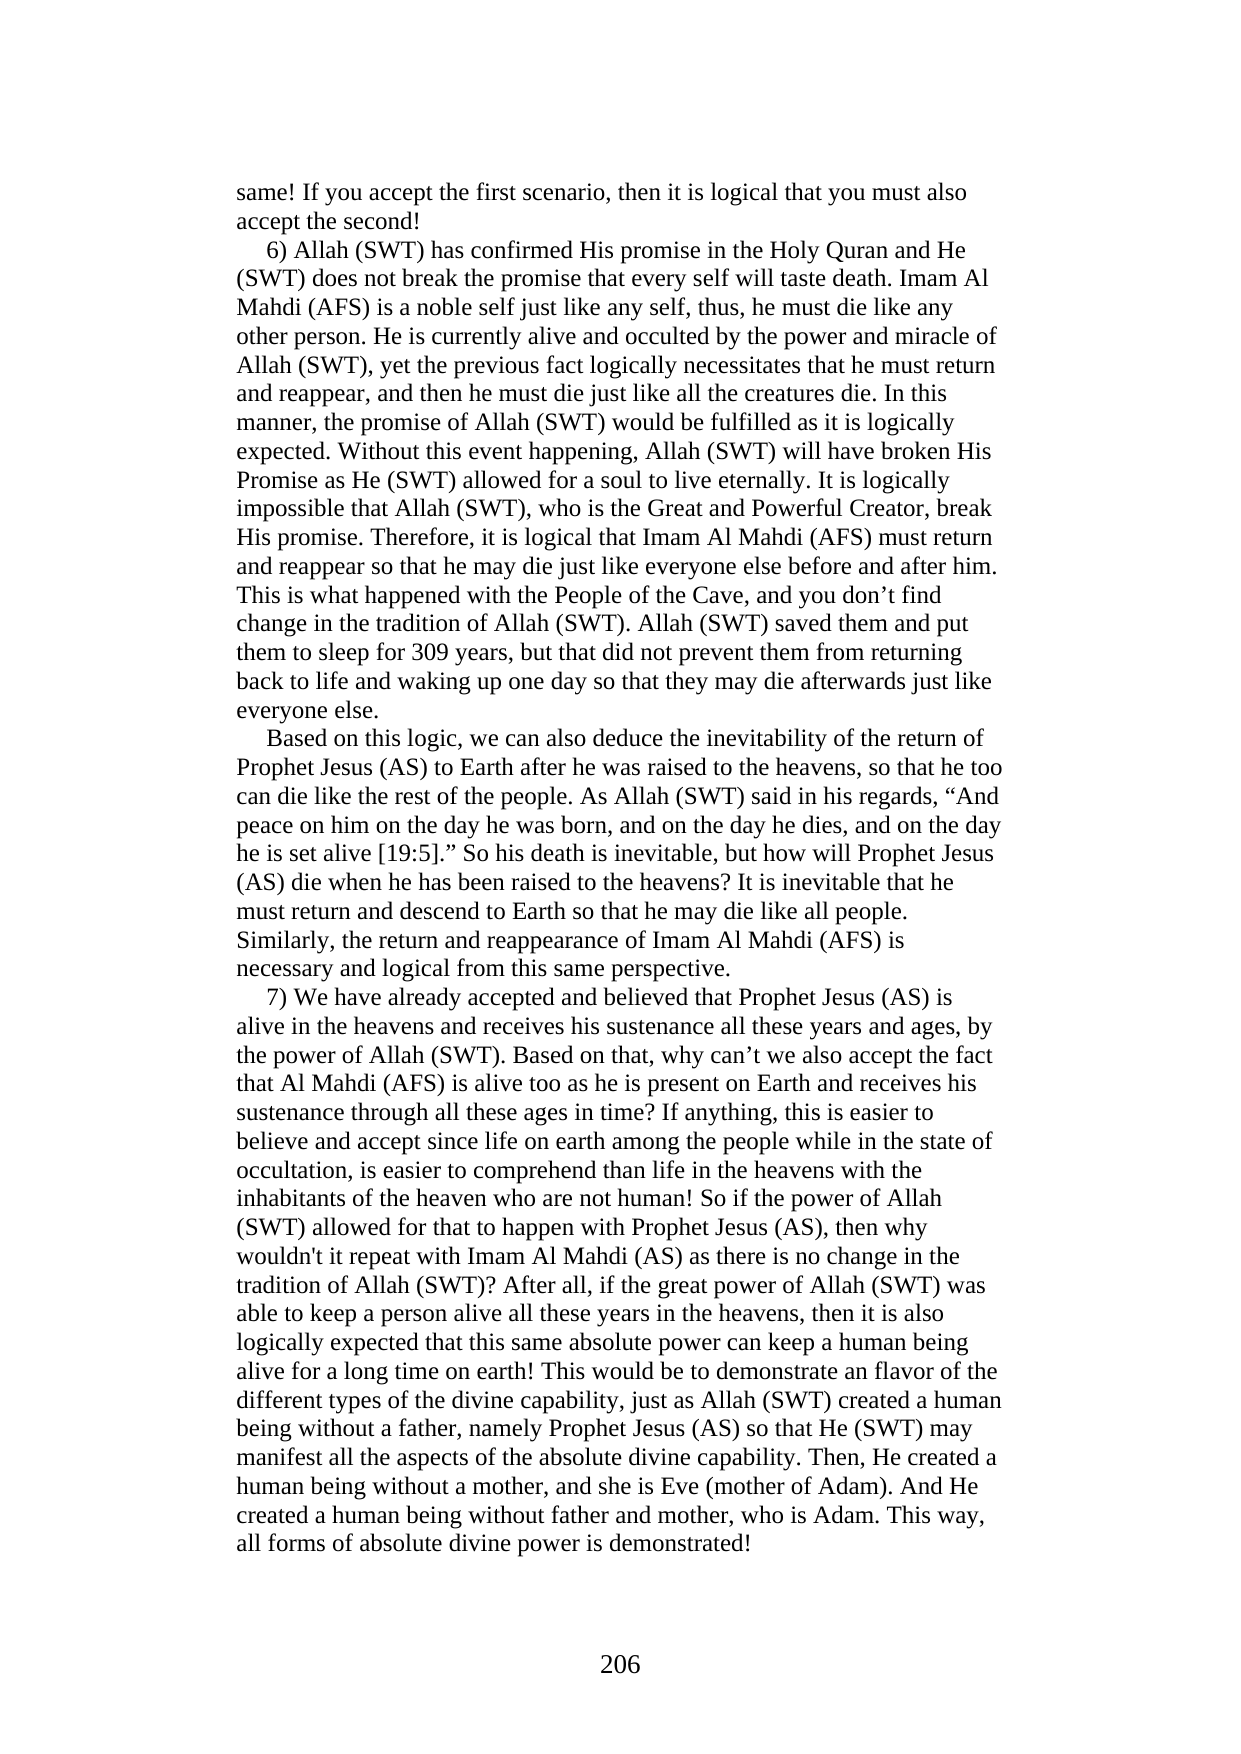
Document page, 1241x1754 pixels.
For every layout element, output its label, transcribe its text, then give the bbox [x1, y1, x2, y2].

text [236, 177, 1004, 235]
text 6) Allah (SWT) has confirmed His promise in the Holy Quran and He (SWT) does not break the promise that every self will taste death. Imam Al Mahdi (AFS) is a noble self just like any self, thus, he must die like any other person. He is currently alive and occulted by the power and miracle of Allah (SWT), yet the previous fact logically necessitates that he must return and reappear, and then he must die just like all the creatures die. In this manner, the promise of Allah (SWT) would be fulfilled as it is logically expected. Without this event happening, Allah (SWT) will have broken His Promise as He (SWT) allowed for a soul to live eternally. It is logically impossible that Allah (SWT), who is the Great and Powerful Creator, break His promise. Therefore, it is logical that Imam Al Mahdi (AFS) must return and reappear so that he may die just like everyone else before and after him. This is what happened with the People of the Cave, and you don’t find change in the tradition of Allah (SWT). Allah (SWT) saved them and put them to sleep for 309 years, but that did not prevent them from returning back to life and waking up one day so that they may die afterwards just like everyone else. [236, 235, 1004, 723]
text Based on this logic, we can also deduce the inevitability of the return of Prophet Jesus (AS) to Earth after he was raised to the heavens, so that he too can die like the rest of the people. As Allah (SWT) said in his regards, “And peace on him on the day he was born, and on the day he dies, and on the day he is set alive [19:5].” So his death is inevitable, but how will Prophet Jesus (AS) die when he has been raised to the heavens? It is inevitable that he must return and descend to Earth so that he may die like all people. Similarly, the return and reappearance of Imam Al Mahdi (AFS) is necessary and logical from this same perspective. [236, 723, 1004, 982]
text 7) We have already accepted and believed that Prophet Jesus (AS) is alive in the heavens and receives his sustenance all these years and ages, by the power of Allah (SWT). Based on that, why can’t we also accept the fact that Al Mahdi (AFS) is alive too as he is present on Earth and receives his sustenance through all these ages in time? If anything, this is easier to believe and accept since life on earth among the people while in the state of occultation, is easier to comprehend than life in the heavens with the inhabitants of the heaven who are not human! So if the power of Allah (SWT) allowed for that to happen with Prophet Jesus (AS), then why wouldn't it repeat with Imam Al Mahdi (AS) as there is no change in the tradition of Allah (SWT)? After all, if the great power of Allah (SWT) was able to keep a person alive all these years in the heavens, then it is also logically expected that this same absolute power can keep a human being alive for a long time on earth! This would be to demonstrate an flavor of the different types of the divine capability, just as Allah (SWT) created a human being without a father, namely Prophet Jesus (AS) so that He (SWT) may manifest all the aspects of the absolute divine capability. Then, He created a human being without a mother, and she is Eve (mother of Adam). And He created a human being without father and mother, who is Adam. This way, all forms of absolute divine power is demonstrated! [236, 982, 1004, 1557]
